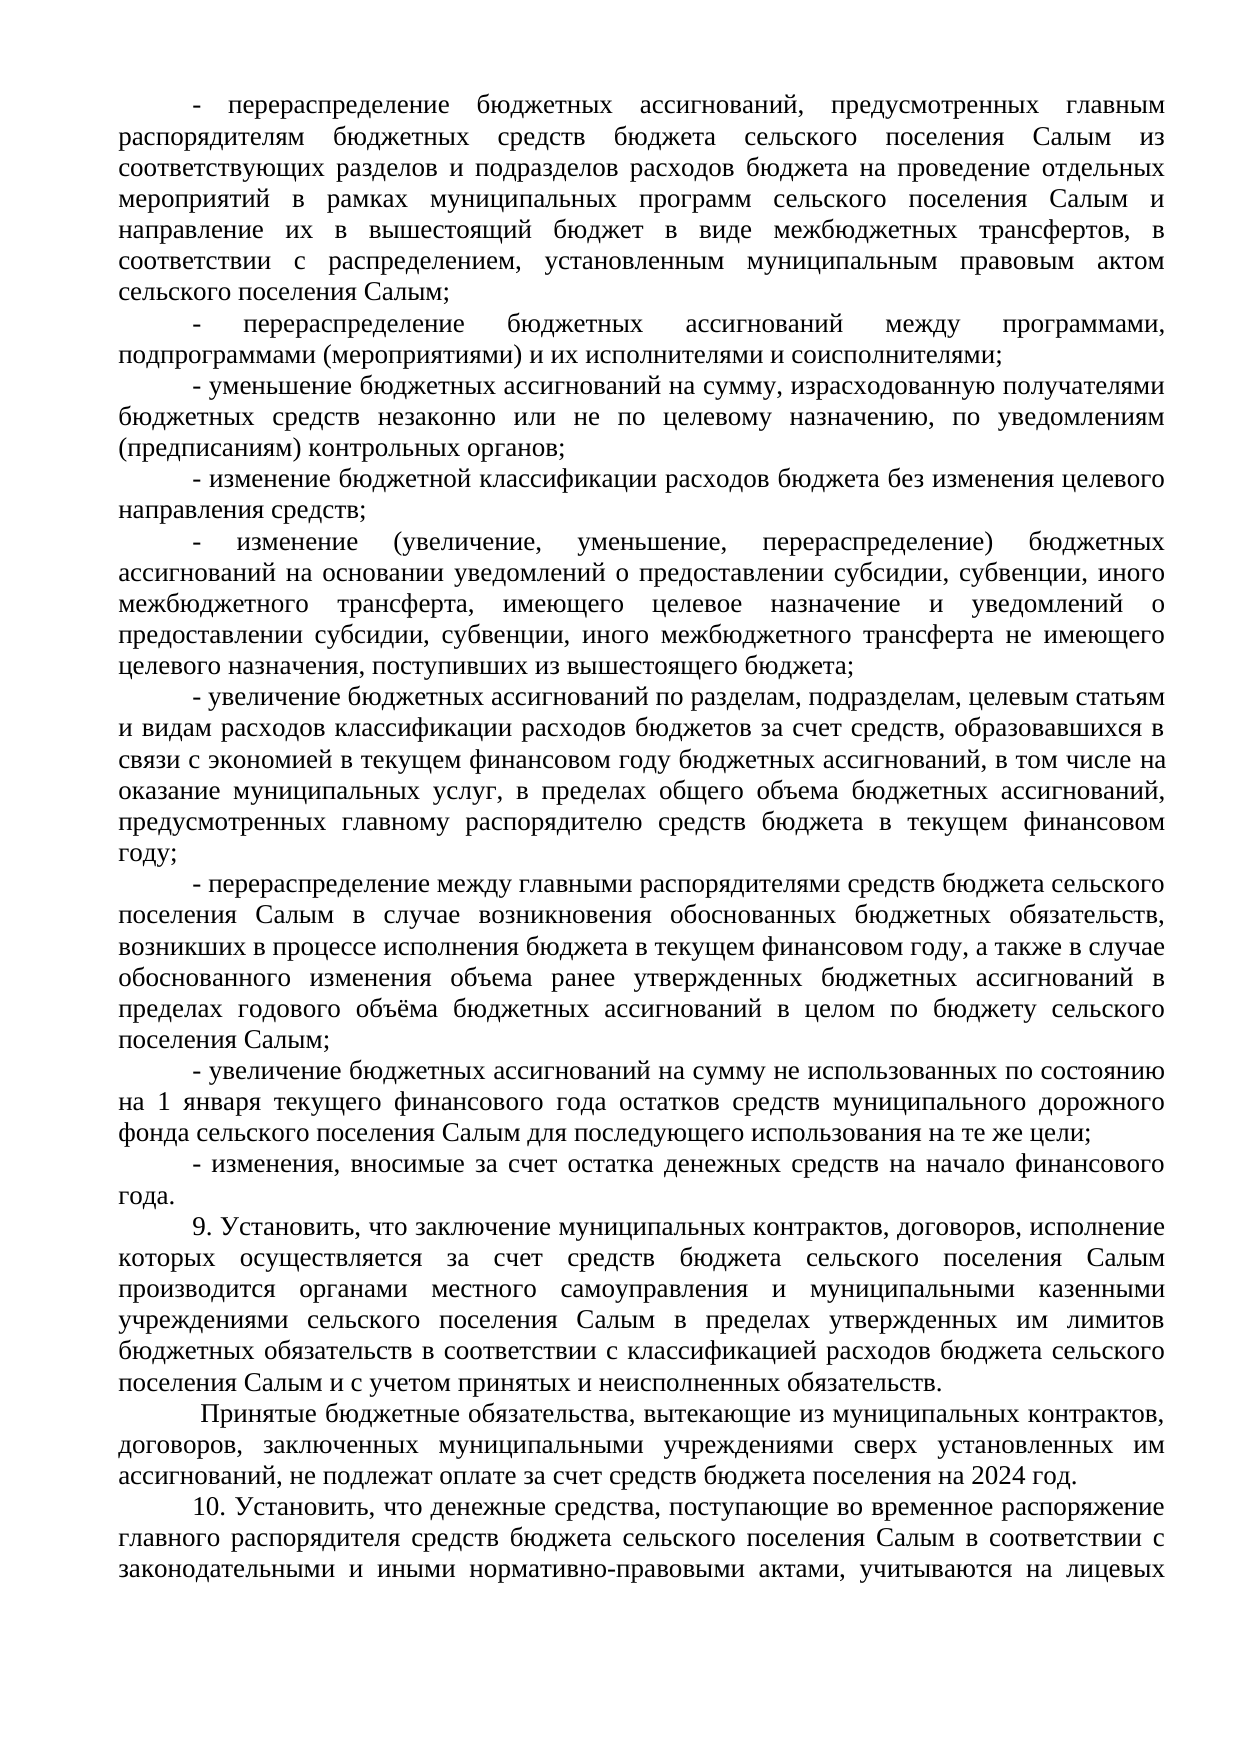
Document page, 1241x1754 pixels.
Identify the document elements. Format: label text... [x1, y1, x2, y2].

text - уменьшение бюджетных ассигнований на сумму, израсходованную получателями бюджетных средств незаконно или не по целевому назначению, по уведомлениям (предписаниям) контрольных органов; [118, 369, 1166, 462]
text - увеличение бюджетных ассигнований на сумму не использованных по состоянию на 1 января текущего финансового года остатков средств муниципального дорожного фонда сельского поселения Салым для последующего использования на те же цели; [118, 1054, 1166, 1148]
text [118, 1490, 1166, 1584]
text - перераспределение между главными распорядителями средств бюджета сельского поселения Салым в случае возникновения обоснованных бюджетных обязательств, возникших в процессе исполнения бюджета в текущем финансовом году, а также в случае обоснованного изменения объема ранее утвержденных бюджетных ассигнований в пределах годового объёма бюджетных ассигнований в целом по бюджету сельского поселения Салым; [118, 867, 1166, 1054]
text - изменение (увеличение, уменьшение, перераспределение) бюджетных ассигнований на основании уведомлений о предоставлении субсидии, субвенции, иного межбюджетного трансферта, имеющего целевое назначение и уведомлений о предоставлении субсидии, субвенции, иного межбюджетного трансферта не имеющего целевого назначения, поступивших из вышестоящего бюджета; [118, 525, 1166, 680]
text - перераспределение бюджетных ассигнований между программами, подпрограммами (мероприятиями) и их исполнителями и соисполнителями; [118, 307, 1166, 369]
text - изменения, вносимые за счет остатка денежных средств на начало финансового года. [118, 1148, 1166, 1210]
text - увеличение бюджетных ассигнований по разделам, подразделам, целевым статьям и видам расходов классификации расходов бюджетов за счет средств, образовавшихся в связи с экономией в текущем финансовом году бюджетных ассигнований, в том числе на оказание муниципальных услуг, в пределах общего объема бюджетных ассигнований, предусмотренных главному распорядителю средств бюджета в текущем финансовом году; [118, 680, 1166, 867]
text Принятые бюджетные обязательства, вытекающие из муниципальных контрактов, договоров, заключенных муниципальными учреждениями сверх установленных им ассигнований, не подлежат оплате за счет средств бюджета поселения на 2024 год. [118, 1397, 1166, 1490]
text 9. Установить, что заключение муниципальных контрактов, договоров, исполнение которых осуществляется за счет средств бюджета сельского поселения Салым производится органами местного самоуправления и муниципальными казенными учреждениями сельского поселения Салым в пределах утвержденных им лимитов бюджетных обязательств в соответствии с классификацией расходов бюджета сельского поселения Салым и с учетом принятых и неисполненных обязательств. [118, 1210, 1166, 1397]
text - изменение бюджетной классификации расходов бюджета без изменения целевого направления средств; [118, 462, 1166, 525]
text - перераспределение бюджетных ассигнований, предусмотренных главным распорядителям бюджетных средств бюджета сельского поселения Салым из соответствующих разделов и подразделов расходов бюджета на проведение отдельных мероприятий в рамках муниципальных программ сельского поселения Салым и направление их в вышестоящий бюджет в виде межбюджетных трансфертов, в соответствии с распределением, установленным муниципальным правовым актом сельского поселения Салым; [118, 89, 1166, 307]
